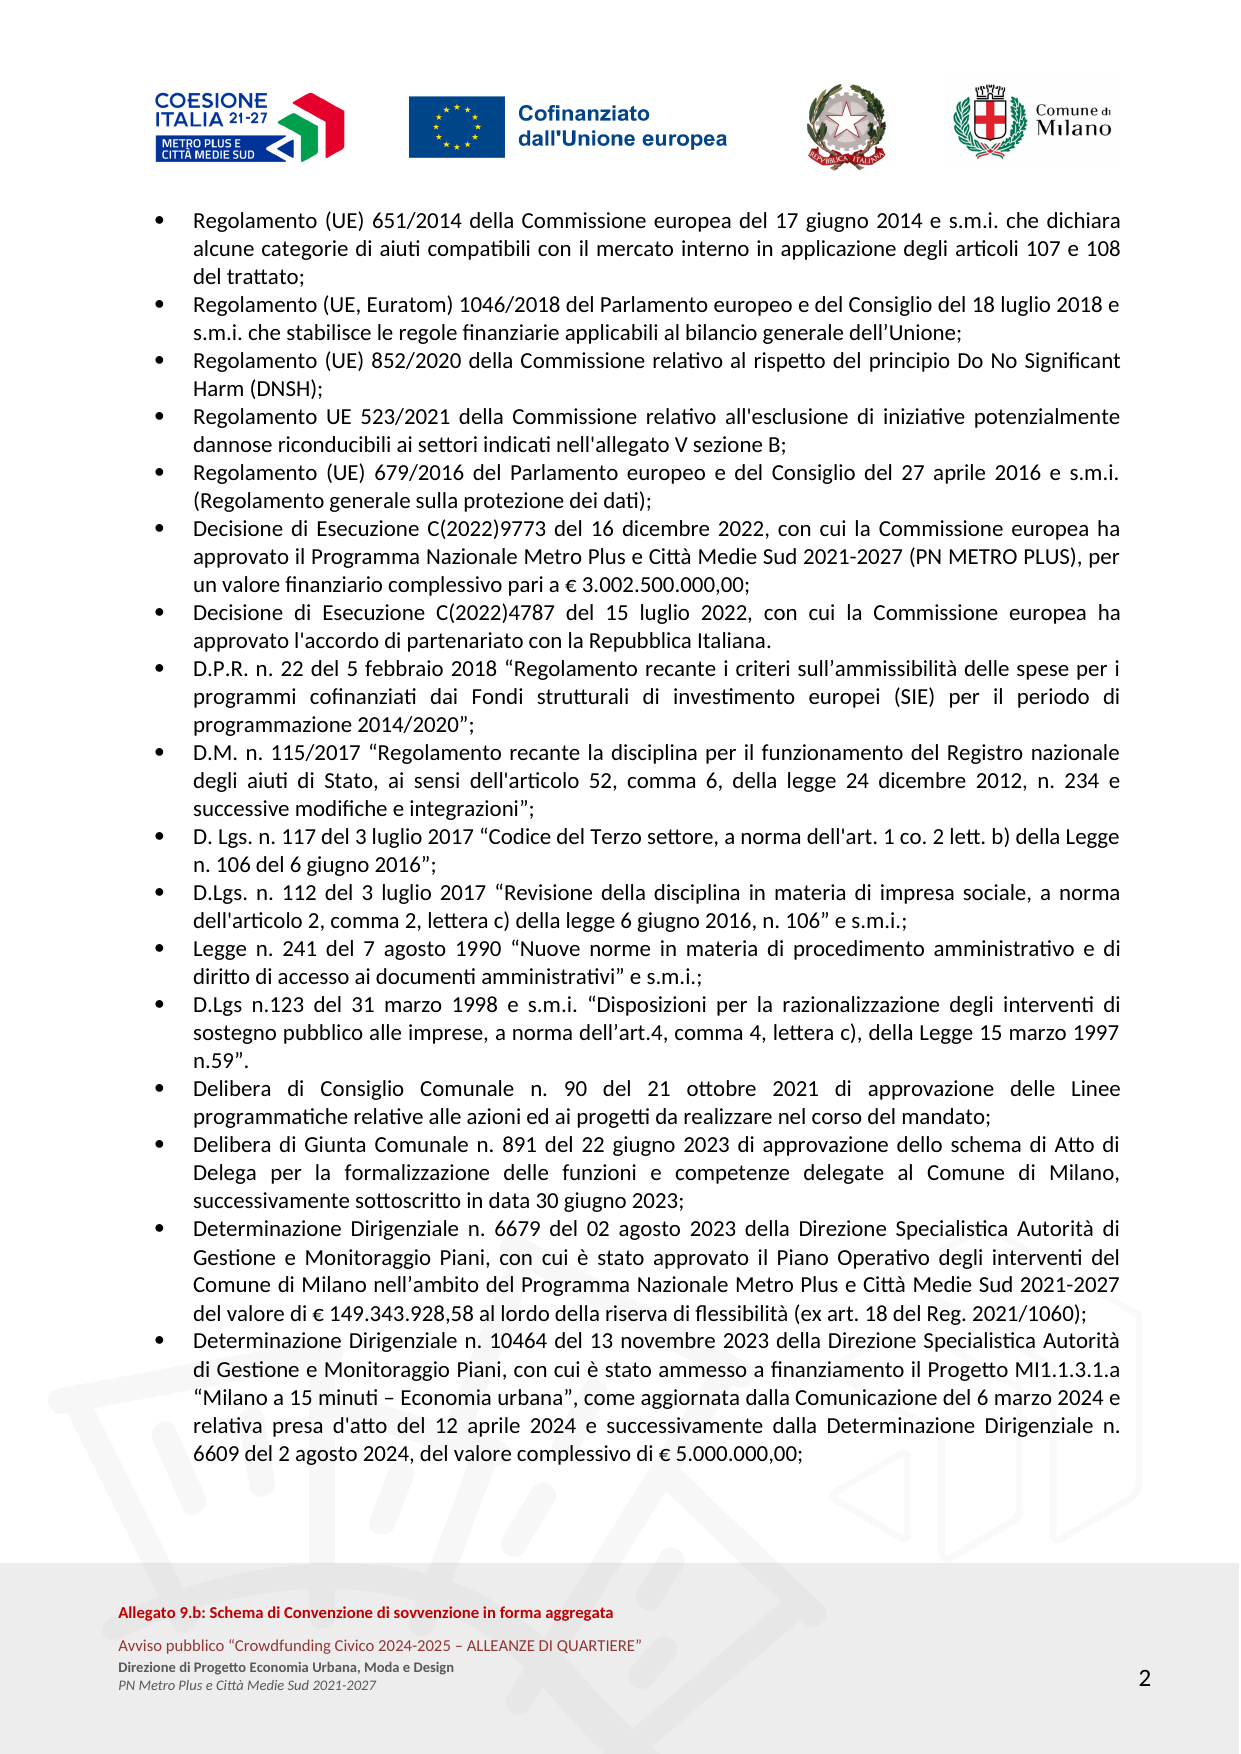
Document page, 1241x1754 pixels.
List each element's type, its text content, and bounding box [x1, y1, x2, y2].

list D. Lgs. n. 117 del 3 luglio 2017 “Codice del Terzo settore, a norma dell'art. 1 co. 2 lett. b) della Legge n. 106 del 6 giugno 2016”; [155, 822, 1122, 878]
list Regolamento UE 523/2021 della Commissione relativo all'esclusione di iniziative potenzialmente dannose riconducibili ai settori indicati nell'allegato V sezione B; [155, 402, 1122, 458]
list Regolamento (UE) 852/2020 della Commissione relativo al rispetto del principio Do No Significant Harm (DNSH); [155, 346, 1122, 402]
list Regolamento (UE) 679/2016 del Parlamento europeo e del Consiglio del 27 aprile 2016 e s.m.i. (Regolamento generale sulla protezione dei dati); [155, 458, 1122, 514]
list Determinazione Dirigenziale n. 10464 del 13 novembre 2023 della Direzione Specialistica Autorità di Gestione e Monitoraggio Piani, con cui è stato ammesso a finanziamento il Progetto MI1.1.3.1.a “Milano a 15 minuti – Economia urbana”, come aggiornata dalla Comunicazione del 6 marzo 2024 e relativa presa d'atto del 12 aprile 2024 e successivamente dalla Determinazione Dirigenziale n. 6609 del 2 agosto 2024, del valore complessivo di € 5.000.000,00; [155, 1327, 1122, 1467]
list Regolamento (UE, Euratom) 1046/2018 del Parlamento europeo e del Consiglio del 18 luglio 2018 e s.m.i. che stabilisce le regole finanziarie applicabili al bilancio generale dell’Unione; [155, 290, 1122, 346]
list Legge n. 241 del 7 agosto 1990 “Nuove norme in materia di procedimento amministrativo e di diritto di accesso ai documenti amministrativi” e s.m.i.; [155, 934, 1122, 990]
list Regolamento (UE) 651/2014 della Commissione europea del 17 giugno 2014 e s.m.i. che dichiara alcune categorie di aiuti compatibili con il mercato interno in applicazione degli articoli 107 e 108 del trattato; [155, 206, 1122, 290]
picture [0, 1128, 1239, 1754]
list Delibera di Consiglio Comunale n. 90 del 21 ottobre 2021 di approvazione delle Linee programmatiche relative alle azioni ed ai progetti da realizzare nel corso del mandato; [155, 1074, 1122, 1131]
list D.M. n. 115/2017 “Regolamento recante la disciplina per il funzionamento del Registro nazionale degli aiuti di Stato, ai sensi dell'articolo 52, comma 6, della legge 24 dicembre 2012, n. 234 e successive modifiche e integrazioni”; [155, 738, 1122, 822]
list Determinazione Dirigenziale n. 6679 del 02 agosto 2023 della Direzione Specialistica Autorità di Gestione e Monitoraggio Piani, con cui è stato approvato il Piano Operativo degli interventi del Comune di Milano nell’ambito del Programma Nazionale Metro Plus e Città Medie Sud 2021-2027 del valore di € 149.343.928,58 al lordo della riserva di flessibilità (ex art. 18 del Reg. 2021/1060); [155, 1214, 1122, 1327]
list Decisione di Esecuzione C(2022)9773 del 16 dicembre 2022, con cui la Commissione europea ha approvato il Programma Nazionale Metro Plus e Città Medie Sud 2021-2027 (PN METRO PLUS), per un valore finanziario complessivo pari a € 3.002.500.000,00; [155, 514, 1122, 598]
list D.P.R. n. 22 del 5 febbraio 2018 “Regolamento recante i criteri sull’ammissibilità delle spese per i programmi cofinanziati dai Fondi strutturali di investimento europei (SIE) per il periodo di programmazione 2014/2020”; [155, 654, 1122, 738]
list Delibera di Giunta Comunale n. 891 del 22 giugno 2023 di approvazione dello schema di Atto di Delega per la formalizzazione delle funzioni e competenze delegate al Comune di Milano, successivamente sottoscritto in data 30 giugno 2023; [155, 1131, 1122, 1214]
picture [118, 73, 1122, 178]
list D.Lgs n.123 del 31 marzo 1998 e s.m.i. “Disposizioni per la razionalizzazione degli interventi di sostegno pubblico alle imprese, a norma dell’art.4, comma 4, lettera c), della Legge 15 marzo 1997 n.59”. [155, 990, 1122, 1074]
list Decisione di Esecuzione C(2022)4787 del 15 luglio 2022, con cui la Commissione europea ha approvato l'accordo di partenariato con la Repubblica Italiana. [155, 598, 1122, 654]
list D.Lgs. n. 112 del 3 luglio 2017 “Revisione della disciplina in materia di impresa sociale, a norma dell'articolo 2, comma 2, lettera c) della legge 6 giugno 2016, n. 106” e s.m.i.; [155, 878, 1122, 934]
